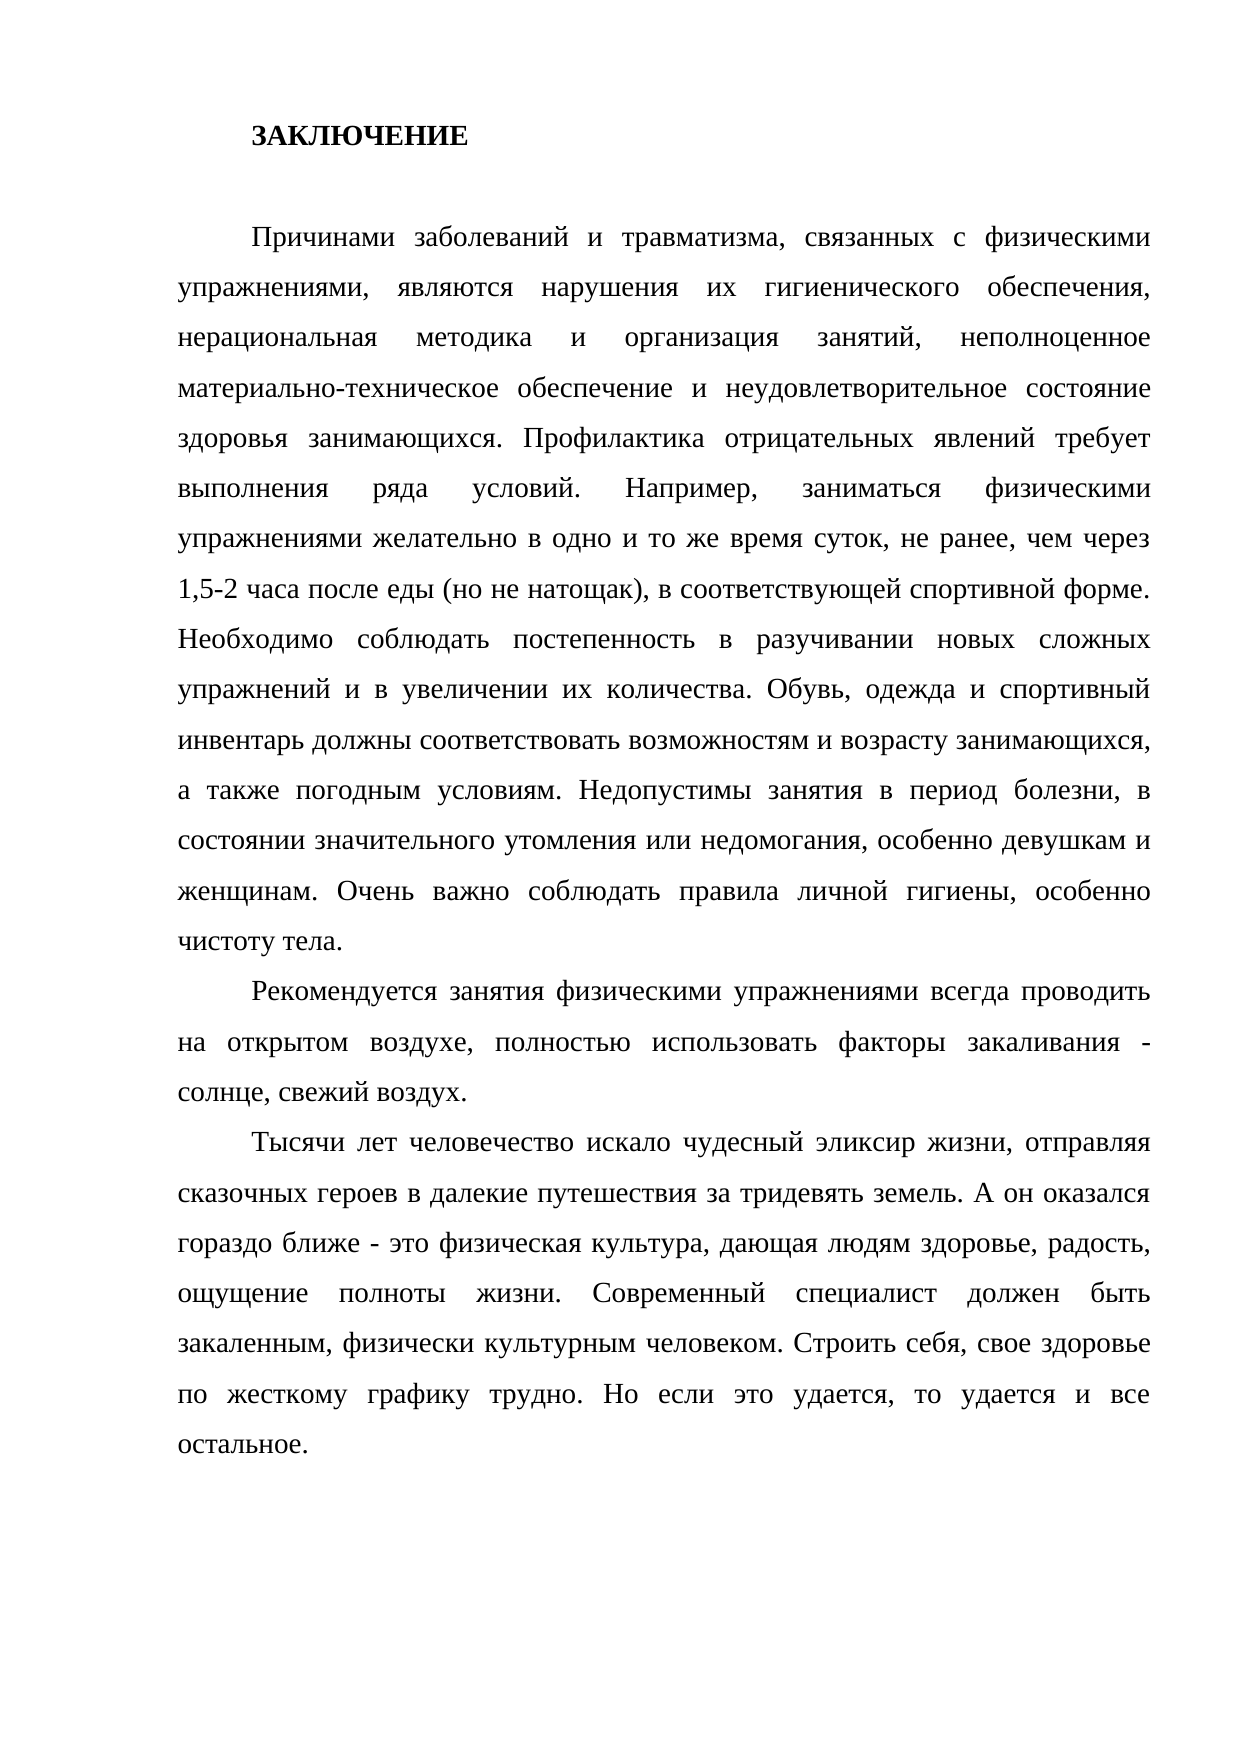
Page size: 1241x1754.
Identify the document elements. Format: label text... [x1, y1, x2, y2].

text Рекомендуется занятия физическими упражнениями всегда проводить на открытом воздухе, полностью использовать факторы закаливания - солнце, свежий воздух. [177, 973, 1152, 1108]
text Тысячи лет человечество искало чудесный эликсир жизни, отправляя сказочных героев в далекие путешествия за тридевять земель. А он оказался гораздо ближе - это физическая культура, дающая людям здоровье, радость, ощущение полноты жизни. Современный специалист должен быть закаленным, физически культурным человеком. Строить себя, свое здоровье по жесткому графику трудно. Но если это удается, то удается и все остальное. [177, 1124, 1152, 1460]
text Заключение [177, 118, 1152, 152]
text Причинами заболеваний и травматизма, связанных с физическими упражнениями, являются нарушения их гигиенического обеспечения, нерациональная методика и организация занятий, неполноценное материально-техническое обеспечение и неудовлетворительное состояние здоровья занимающихся. Профилактика отрицательных явлений требует выполнения ряда условий. Например, заниматься физическими упражнениями желательно в одно и то же время суток, не ранее, чем через 1,5-2 часа после еды (но не натощак), в соответствующей спортивной форме. Необходимо соблюдать постепенность в разучивании новых сложных упражнений и в увеличении их количества. Обувь, одежда и спортивный инвентарь должны соответствовать возможностям и возрасту занимающихся, а также погодным условиям. Недопустимы занятия в период болезни, в состоянии значительного утомления или недомогания, особенно девушкам и женщинам. Очень важно соблюдать правила личной гигиены, особенно чистоту тела. [177, 219, 1152, 957]
